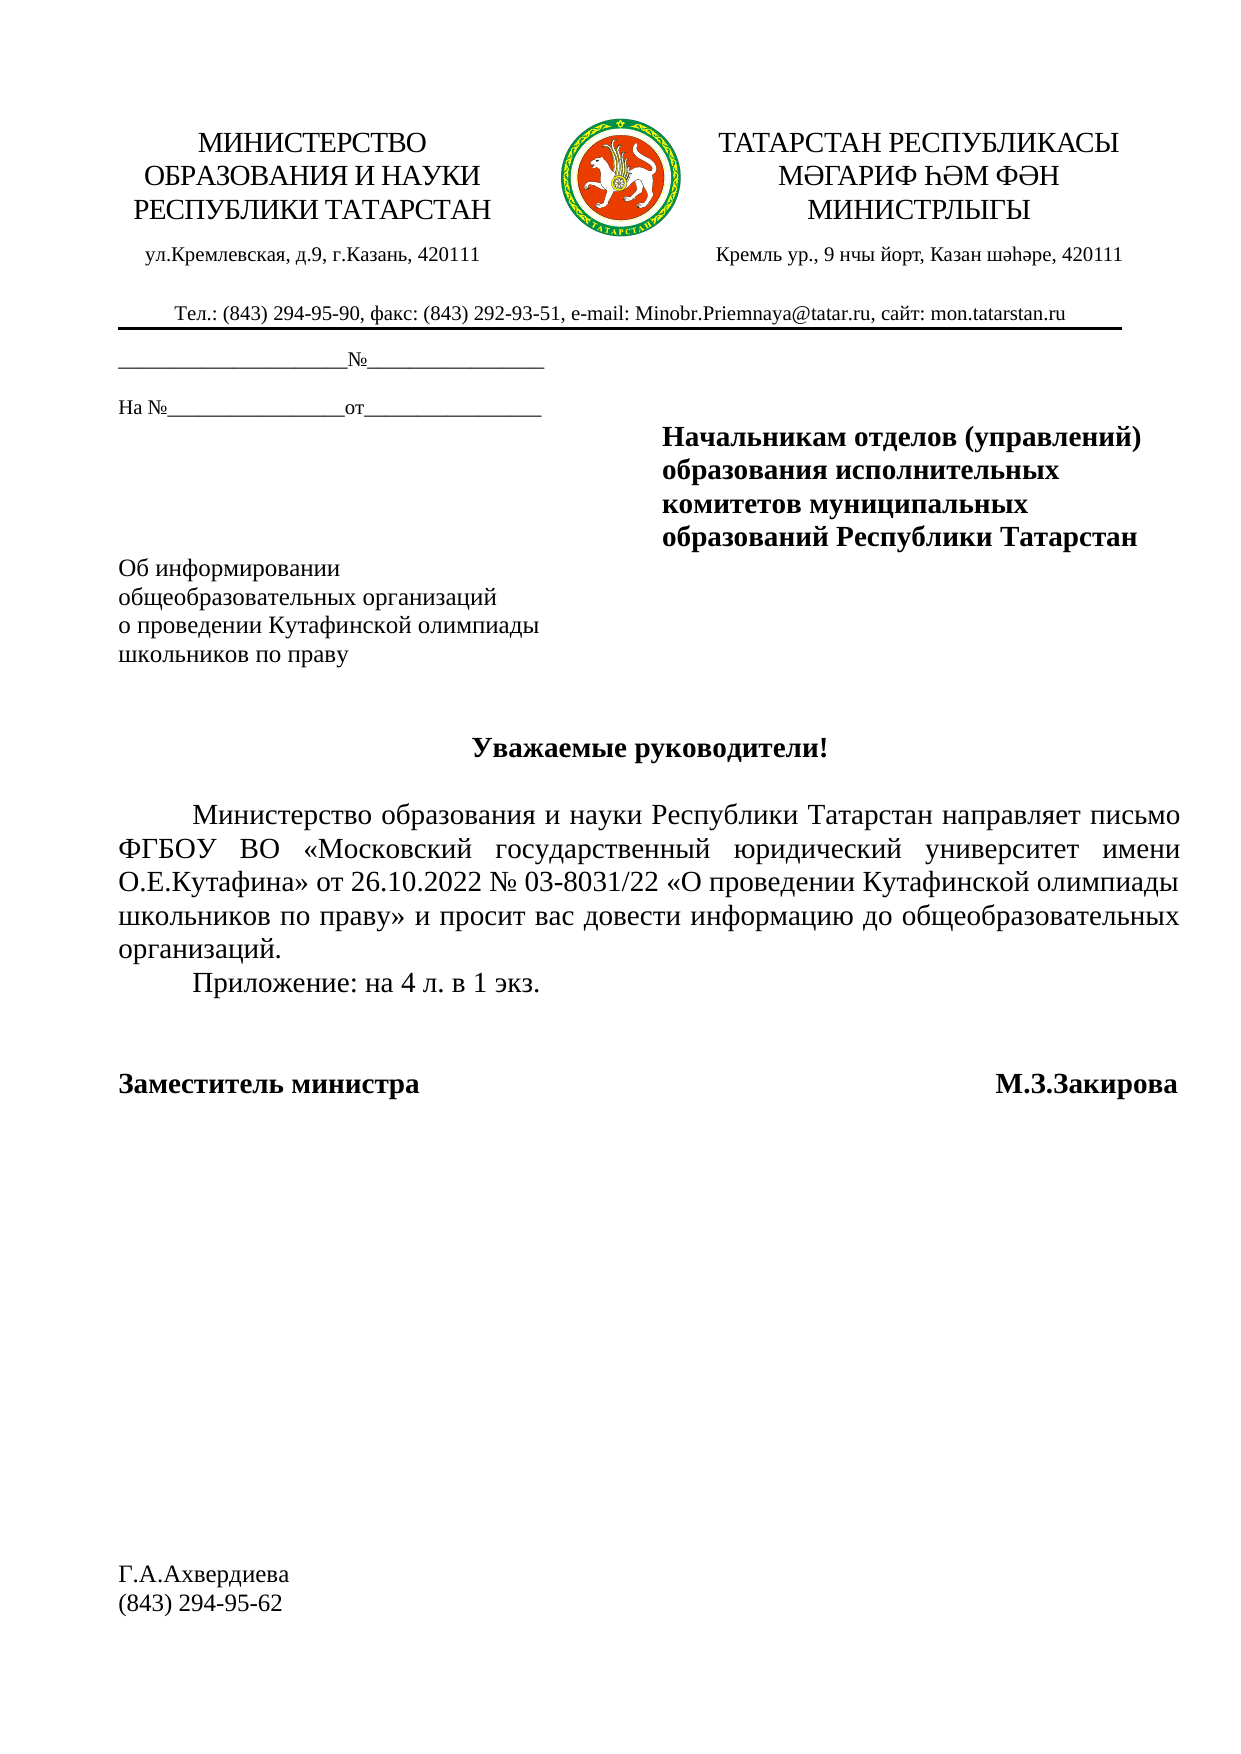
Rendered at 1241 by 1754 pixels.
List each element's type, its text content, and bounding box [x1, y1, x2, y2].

text Заместитель министра М.З.Закирова [118, 1066, 1181, 1099]
text (843) 294-95-62 [118, 1588, 1181, 1617]
text Уважаемые руководители! [118, 730, 1181, 764]
text школьников по праву» и просит вас довести информацию до общеобразовательных организаций. [118, 898, 1181, 965]
text Министерство образования и науки Республики Татарстан направляет письмо ФГБОУ ВО «Московский государственный юридический университет имени О.Е.Кутафина» от 26.10.2022 № 03-8031/22 «О проведении Кутафинской олимпиады [118, 797, 1181, 898]
text школьников по праву [118, 639, 1181, 668]
text общеобразовательных организаций [118, 582, 1181, 611]
text ______________________№_________________ [118, 347, 1181, 371]
text Начальникам отделов (управлений) образования исполнительных комитетов муниципальных образований Республики Татарстан [662, 419, 1181, 553]
text Об информировании [118, 553, 1181, 582]
text Тел.: (843) 294-95-90, факс: (843) 292-93-51, e-mail: Minobr.Priemnaya@tatar.ru, сайт: mon.tatarstan.ru [118, 301, 1122, 327]
text о проведении Кутафинской олимпиады [118, 611, 1181, 639]
text Г.А.Ахвердиева [118, 1559, 1181, 1588]
text Приложение: на 4 л. в 1 экз. [118, 965, 1181, 999]
text На №_________________от_________________ [118, 395, 1181, 419]
